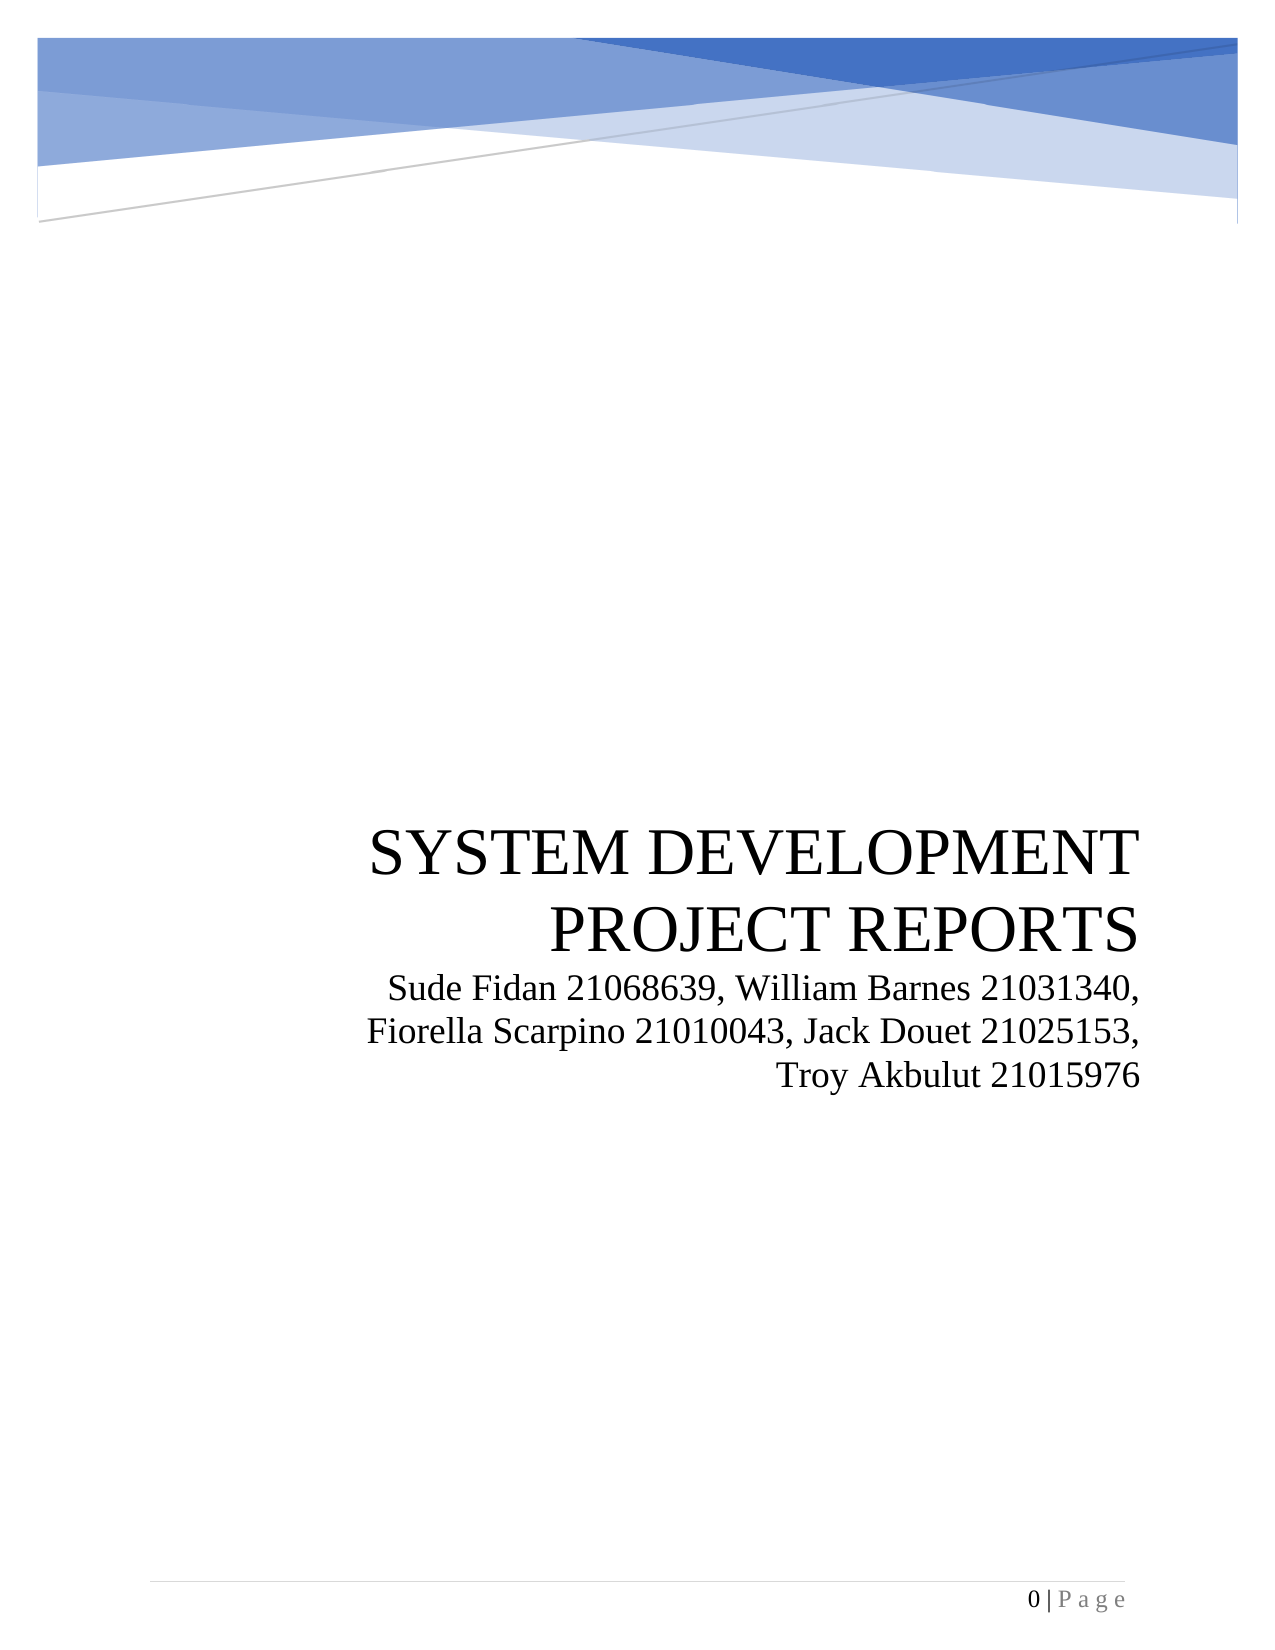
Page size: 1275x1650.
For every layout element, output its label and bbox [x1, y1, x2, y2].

picture [37, 37, 1238, 238]
